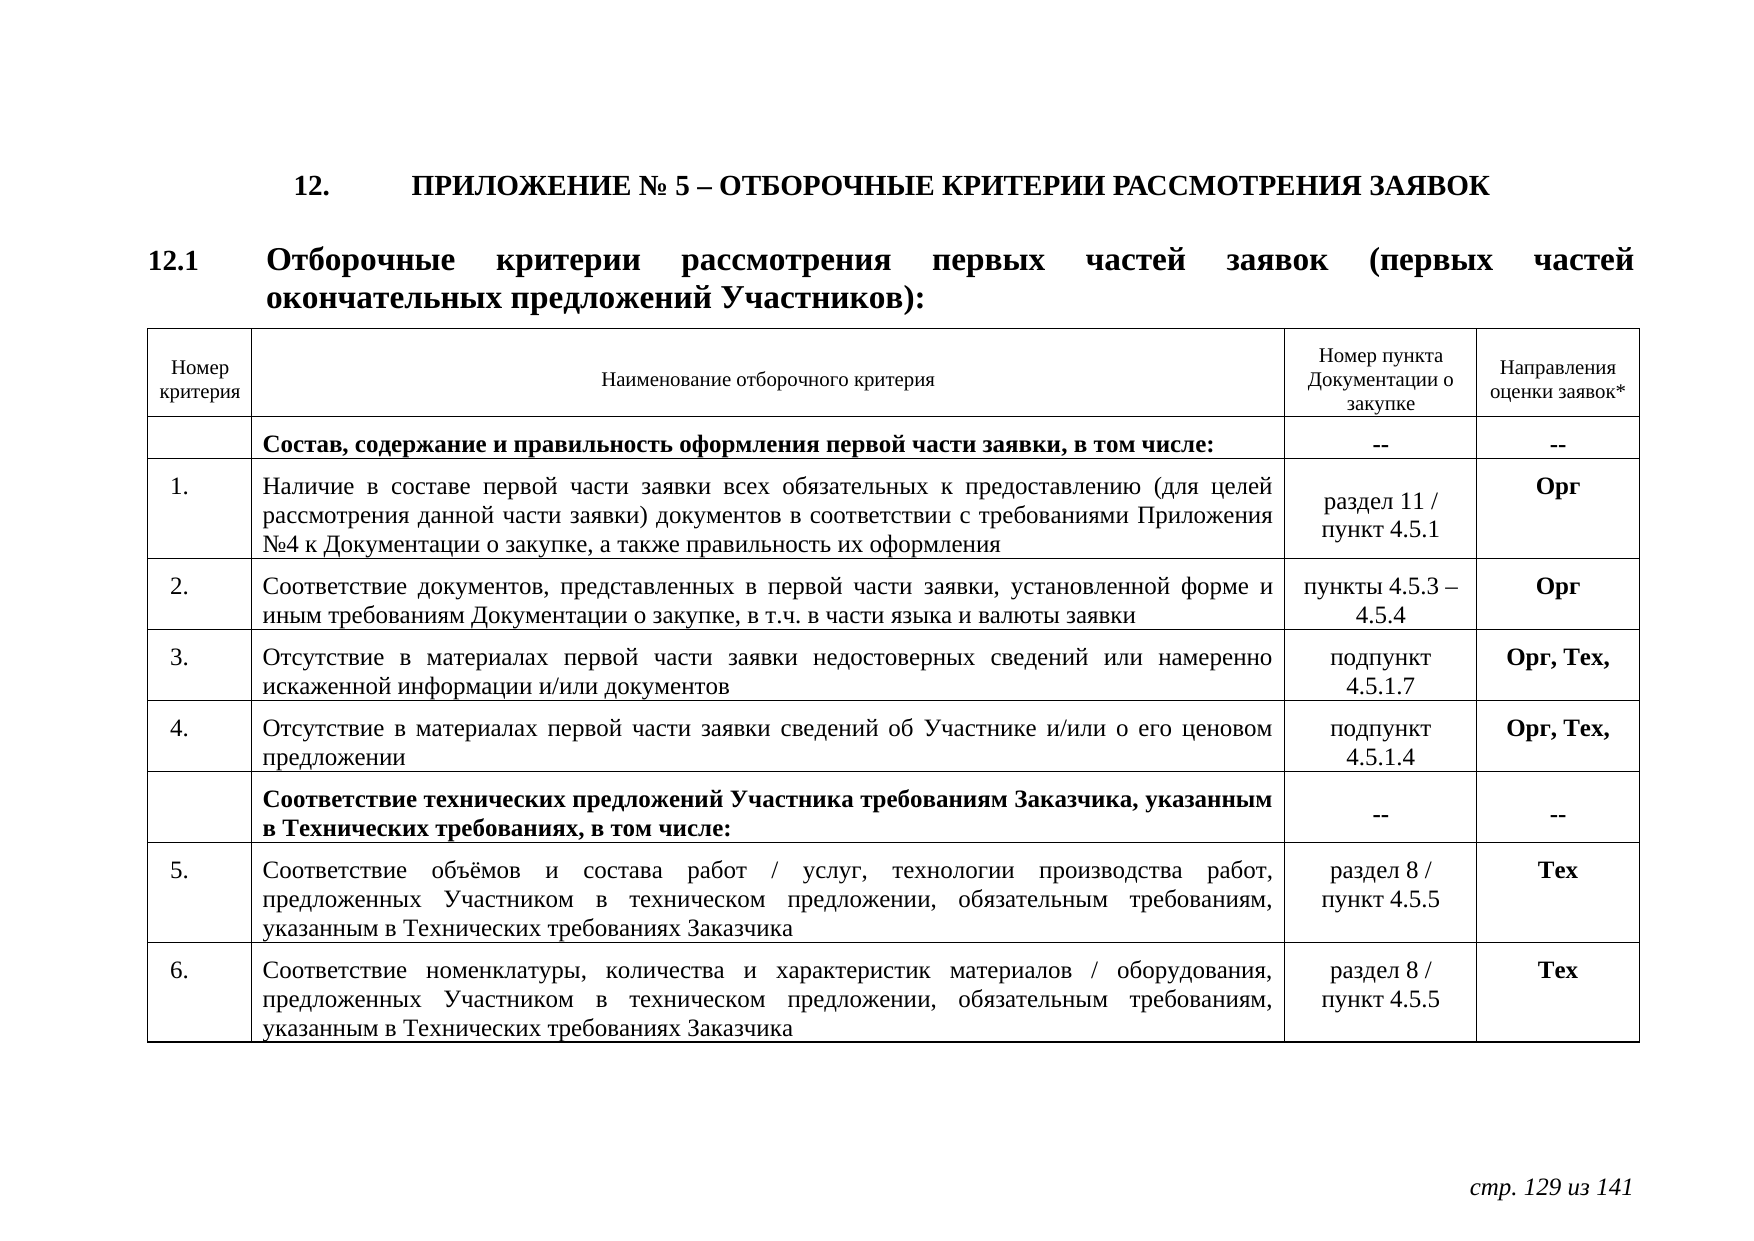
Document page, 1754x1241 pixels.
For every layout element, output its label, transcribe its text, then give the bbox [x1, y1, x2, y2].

table_header Наименование отборочного критерия [252, 329, 1284, 416]
table_cell раздел 8 / пункт 4.5.5 [1285, 943, 1476, 1041]
table_cell Орг [1477, 459, 1639, 558]
table_header Направления оценки заявок* [1477, 329, 1639, 416]
table_cell [148, 843, 251, 942]
table_cell Соответствие объёмов и состава работ / услуг, технологии производства работ, предложенных Участником в техническом предложении, обязательным требованиям, указанным в Технических требованиях Заказчика [252, 843, 1284, 942]
table_cell Соответствие документов, представленных в первой части заявки, установленной форме и иным требованиям Документации о закупке, в т.ч. в части языка и валюты заявки [252, 559, 1284, 629]
table_cell Орг, Тех, [1477, 630, 1639, 700]
table_cell [148, 417, 251, 458]
table_cell [148, 772, 251, 842]
table_cell раздел 8 / пункт 4.5.5 [1285, 843, 1476, 942]
table_header Номер критерия [148, 329, 251, 416]
table_cell -- [1477, 772, 1639, 842]
table_cell -- [1477, 417, 1639, 458]
table_cell [148, 459, 251, 558]
table_cell [148, 701, 251, 771]
table_cell -- [1285, 417, 1476, 458]
subtitle ПРИЛОЖЕНИЕ № 5 – ОТБОРОЧНЫЕ КРИТЕРИИ РАССМОТРЕНИЯ ЗАЯВОК [148, 168, 1636, 202]
table_cell Тех [1477, 943, 1639, 1041]
table_cell Тех [1477, 843, 1639, 942]
table_cell Отсутствие в материалах первой части заявки сведений об Участнике и/или о его ценовом предложении [252, 701, 1284, 771]
table_cell подпункт 4.5.1.7 [1285, 630, 1476, 700]
table_cell [148, 559, 251, 629]
table_cell Соответствие технических предложений Участника требованиям Заказчика, указанным в Технических требованиях, в том числе: [252, 772, 1284, 842]
table_cell пункты 4.5.3 – 4.5.4 [1285, 559, 1476, 629]
table_cell раздел 11 / пункт 4.5.1 [1285, 459, 1476, 558]
table_cell [148, 630, 251, 700]
table_cell Состав, содержание и правильность оформления первой части заявки, в том числе: [252, 417, 1284, 458]
table_cell Орг, Тех, [1477, 701, 1639, 771]
table_cell -- [1285, 772, 1476, 842]
table_cell Наличие в составе первой части заявки всех обязательных к предоставлению (для целей рассмотрения данной части заявки) документов в соответствии с требованиями Приложения №4 к Документации о закупке, а также правильность их оформления [252, 459, 1284, 558]
table_cell Отсутствие в материалах первой части заявки недостоверных сведений или намеренно искаженной информации и/или документов [252, 630, 1284, 700]
table_header Номер пункта Документации о закупке [1285, 329, 1476, 416]
table_cell Орг [1477, 559, 1639, 629]
table_cell подпункт 4.5.1.4 [1285, 701, 1476, 771]
subtitle Отборочные критерии рассмотрения первых частей заявок (первых частей окончательных предложений Участников): [148, 239, 1636, 316]
table_cell Соответствие номенклатуры, количества и характеристик материалов / оборудования, предложенных Участником в техническом предложении, обязательным требованиям, указанным в Технических требованиях Заказчика [252, 943, 1284, 1041]
table_cell [148, 943, 251, 1041]
